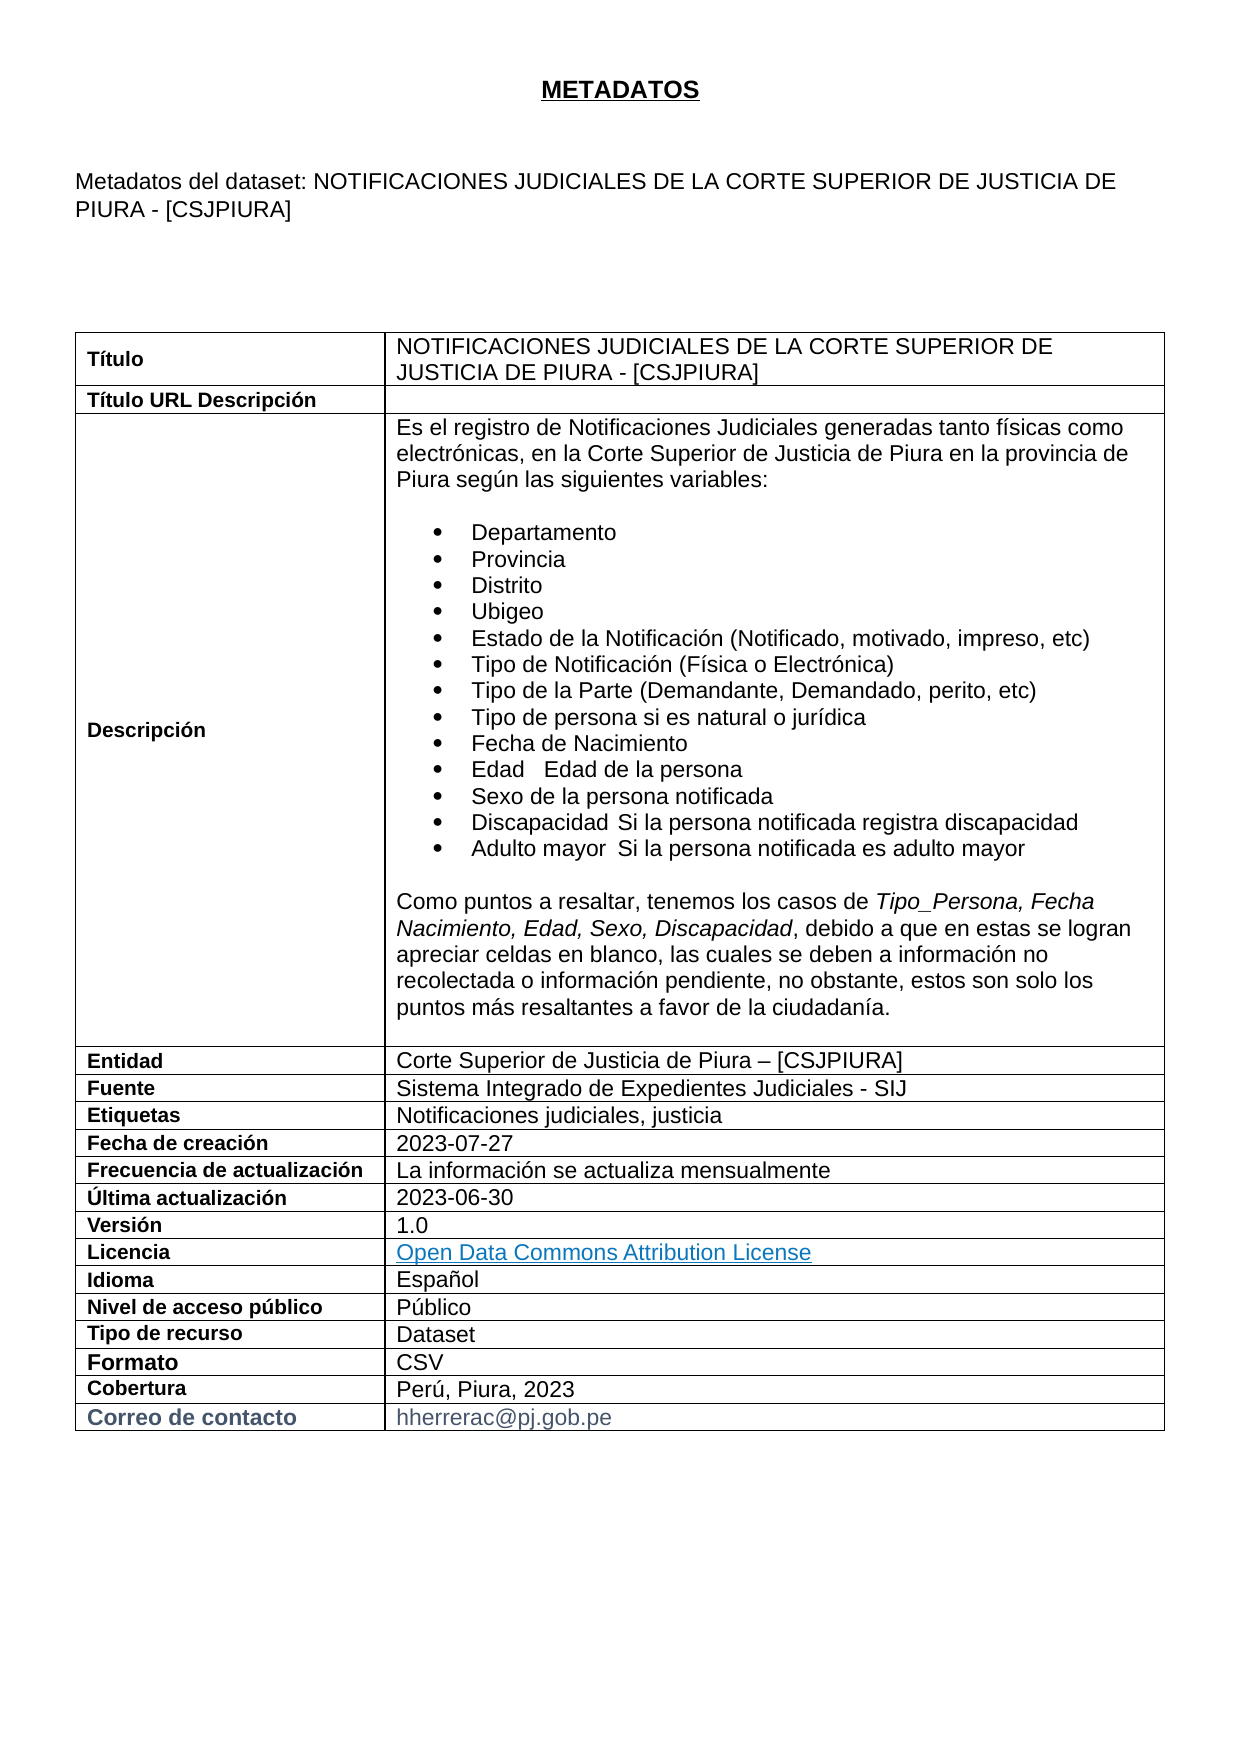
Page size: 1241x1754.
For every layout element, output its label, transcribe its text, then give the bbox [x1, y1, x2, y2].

table_cell Última actualización [76, 1184, 384, 1211]
table_cell Título URL Descripción [76, 386, 384, 413]
table_cell Fuente [76, 1075, 384, 1101]
table_cell Idioma [76, 1266, 384, 1293]
table_cell 2023-07-27 [386, 1130, 1164, 1156]
table_cell Descripción [76, 414, 384, 1046]
text METADATOS [75, 75, 1165, 104]
table_cell CSV [386, 1349, 1164, 1375]
table_cell Versión [76, 1212, 384, 1238]
table_cell Es el registro de Notificaciones Judiciales generadas tanto físicas como electrónicas, en la Corte Superior de Justicia de Piura en la provincia de Piura según las siguientes variables: Departamento Provincia Distrito Ubigeo Estado de la Notificación (Notificado, motivado, impreso, etc) Tipo de Notificación (Física o Electrónica) Tipo de la Parte (Demandante, Demandado, perito, etc) Tipo de persona si es natural o jurídica Fecha de Nacimiento Edad Edad de la persona Sexo de la persona notificada Discapacidad Si la persona notificada registra discapacidad Adulto mayor Si la persona notificada es adulto mayor Como puntos a resaltar, tenemos los casos de Tipo_Persona, Fecha Nacimiento, Edad, Sexo, Discapacidad, debido a que en estas se logran apreciar celdas en blanco, las cuales se deben a información no recolectada o información pendiente, no obstante, estos son solo los puntos más resaltantes a favor de la ciudadanía. [386, 414, 1164, 1046]
table_header NOTIFICACIONES JUDICIALES DE LA CORTE SUPERIOR DE JUSTICIA DE PIURA - [CSJPIURA] [386, 333, 1164, 385]
table_cell Frecuencia de actualización [76, 1157, 384, 1183]
table_cell 2023-06-30 [386, 1184, 1164, 1211]
table_cell Correo de contacto [76, 1404, 384, 1430]
table_cell 1.0 [386, 1212, 1164, 1238]
table_cell Tipo de recurso [76, 1321, 384, 1348]
table_header Título [76, 333, 384, 385]
table_cell Público [386, 1294, 1164, 1320]
table_cell Sistema Integrado de Expedientes Judiciales - SIJ [386, 1075, 1164, 1101]
table_cell Etiquetas [76, 1102, 384, 1128]
table_cell Nivel de acceso público [76, 1294, 384, 1320]
table_cell Perú, Piura, 2023 [386, 1376, 1164, 1402]
table_cell Cobertura [76, 1376, 384, 1402]
table_cell Entidad [76, 1047, 384, 1074]
table_cell Fecha de creación [76, 1130, 384, 1156]
table_cell Corte Superior de Justicia de Piura – [CSJPIURA] [386, 1047, 1164, 1074]
table_cell Dataset [386, 1321, 1164, 1348]
table_cell Formato [76, 1349, 384, 1375]
table_cell Licencia [76, 1239, 384, 1265]
table_cell La información se actualiza mensualmente [386, 1157, 1164, 1183]
table_cell Español [386, 1266, 1164, 1293]
table_cell [386, 386, 1164, 413]
table_cell Open Data Commons Attribution License [386, 1239, 1164, 1265]
table_cell Notificaciones judiciales, justicia [386, 1102, 1164, 1128]
text Metadatos del dataset: NOTIFICACIONES JUDICIALES DE LA CORTE SUPERIOR DE JUSTICIA DE PIURA - [CSJPIURA] [75, 168, 1165, 223]
table_cell hherrerac@pj.gob.pe [386, 1404, 1164, 1430]
